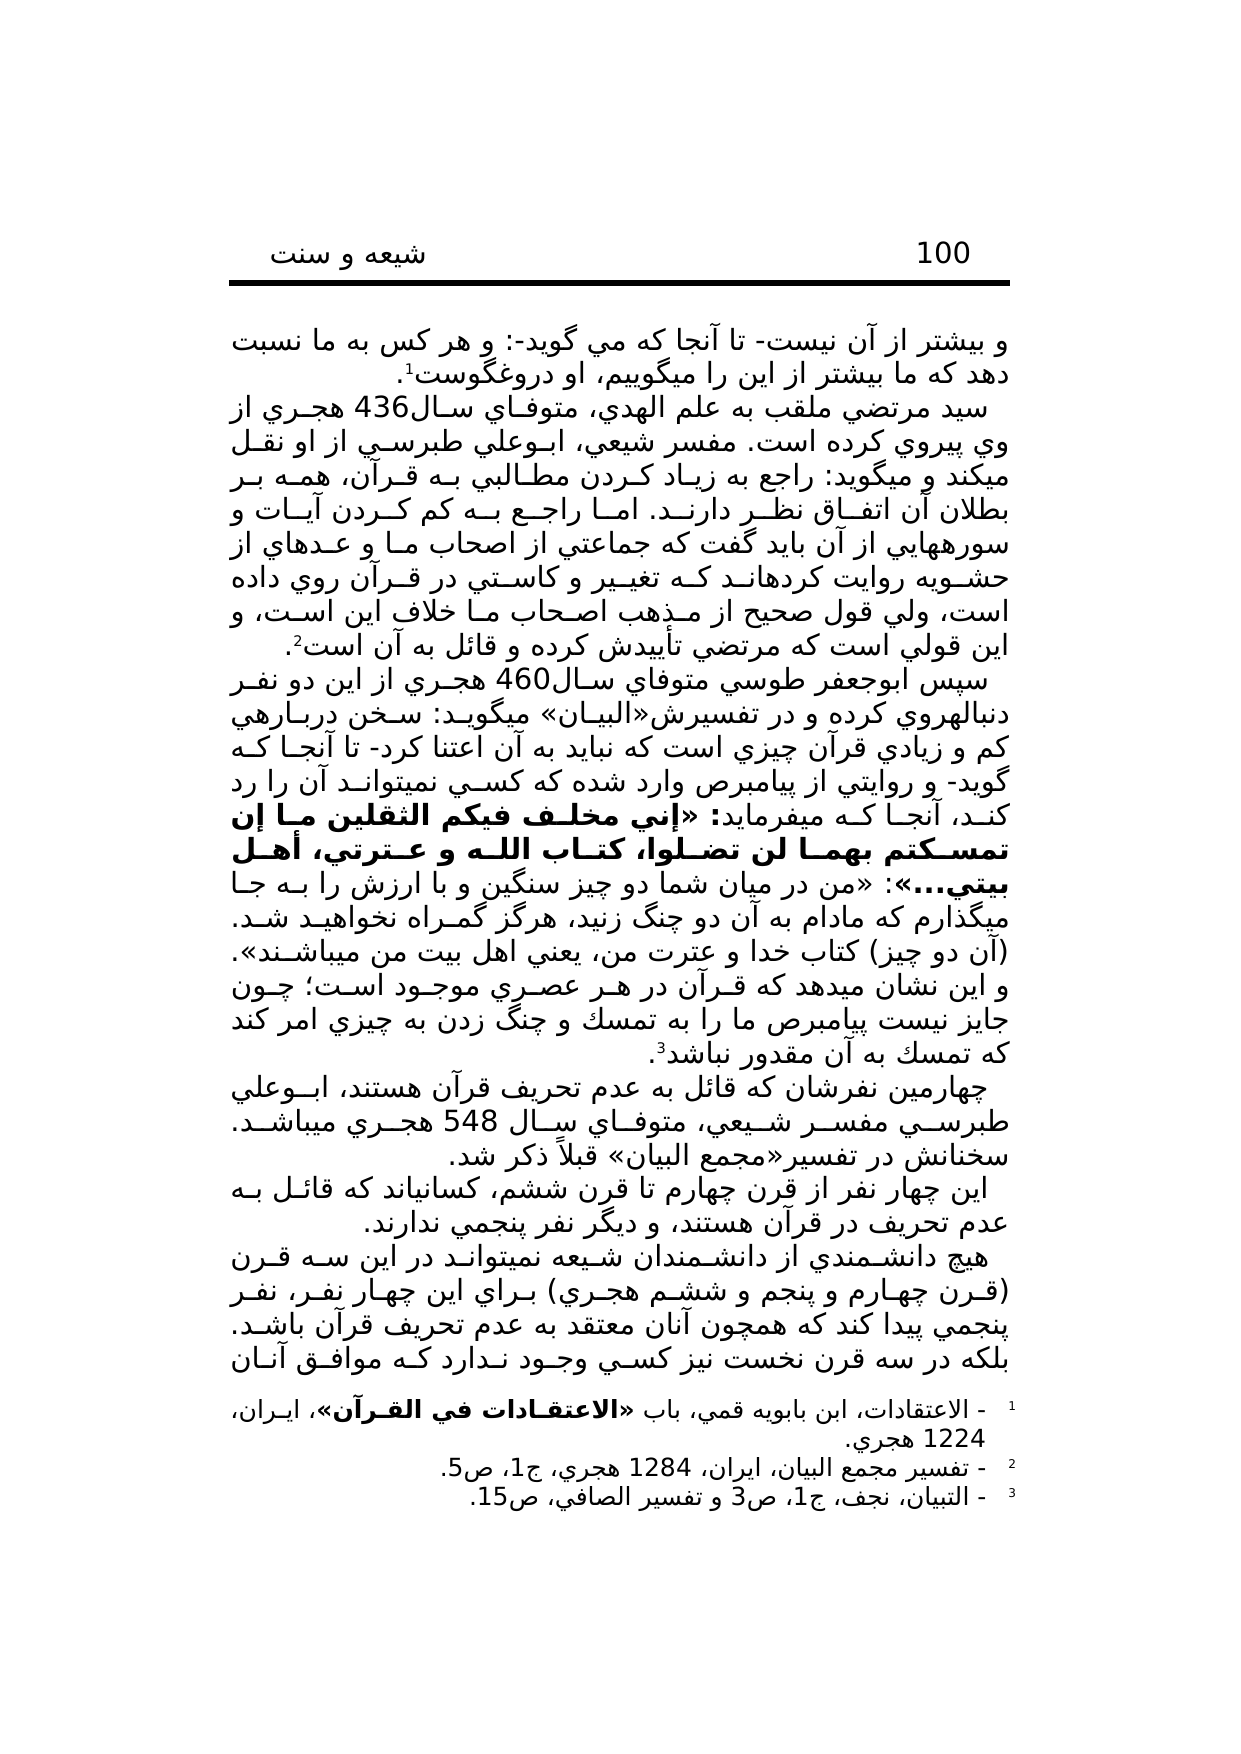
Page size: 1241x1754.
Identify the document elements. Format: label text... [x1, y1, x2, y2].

text سپس ابوجعفر طوسي متوفاي سال460 هجري از اين دو نفر دنباله‎روي كرده و در تفسيرش«البيان» مي‎گويد: سخن درباره‎ي كم و زيادي قرآن چيزي است كه نبايد به آن اعتنا كرد- تا آنجا كه گويد- و روايتي از پيامبرص وارد شده كه كسي نمي‎تواند آن را رد كند، آنجا كه مي‎فرمايد: «إني مخلف فيكم الثقلين ما إن تمسكتم بهما لن تضلوا، كتاب الله و عترتي، أهل بيتي...»: «من در ميان شما دو چيز سنگين و با ارزش را به جا مي‎گذارم كه مادام به آن دو چنگ زنيد، هرگز گمراه نخواهيد شد. (آن دو چيز) كتاب خدا و عترت من، يعني اهل بيت من مي‎باشند». و اين نشان مي‎دهد كه قرآن در هر عصري موجود است؛ چون جايز نيست پيامبرص ما را به تمسك و چنگ زدن به چيزي امر كند كه تمسك به آن مقدور نباشد. [230, 662, 1010, 1070]
text چهارمين نفرشان كه قائل به عدم تحريف قرآن هستند، ابوعلي طبرسي مفسر شيعي، متوفاي سال 548 هجري مي‎باشد. سخنانش در تفسير«مجمع البيان» قبلاً ذكر شد. [230, 1070, 1010, 1172]
text سيد مرتضي ملقب به علم الهدي، متوفاي سال436 هجري از وي پيروي كرده است. مفسر شيعي، ابوعلي طبرسي از او نقل مي‎كند و مي‎گويد: راجع به زياد كردن مطالبي به قرآن، همه بر بطلان آن اتفاق نظر دارند. اما راجع به كم كردن آيات و سوره‎هايي از آن بايد گفت كه جماعتي از اصحاب ما و عده‎اي از حشويه روايت كرده‎اند كه تغيير و كاستي در قرآن روي داده است، ولي قول صحيح از مذهب اصحاب ما خلاف اين است، و اين قولي است كه مرتضي تأييدش كرده و قائل به آن است. [230, 391, 1010, 662]
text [230, 323, 1010, 391]
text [230, 1240, 1010, 1376]
text اين چهار نفر از قرن چهارم تا قرن ششم، كساني‎اند كه قائل به عدم تحريف در قرآن هستند، و ديگر نفر پنجمي ندارند. [230, 1172, 1010, 1240]
